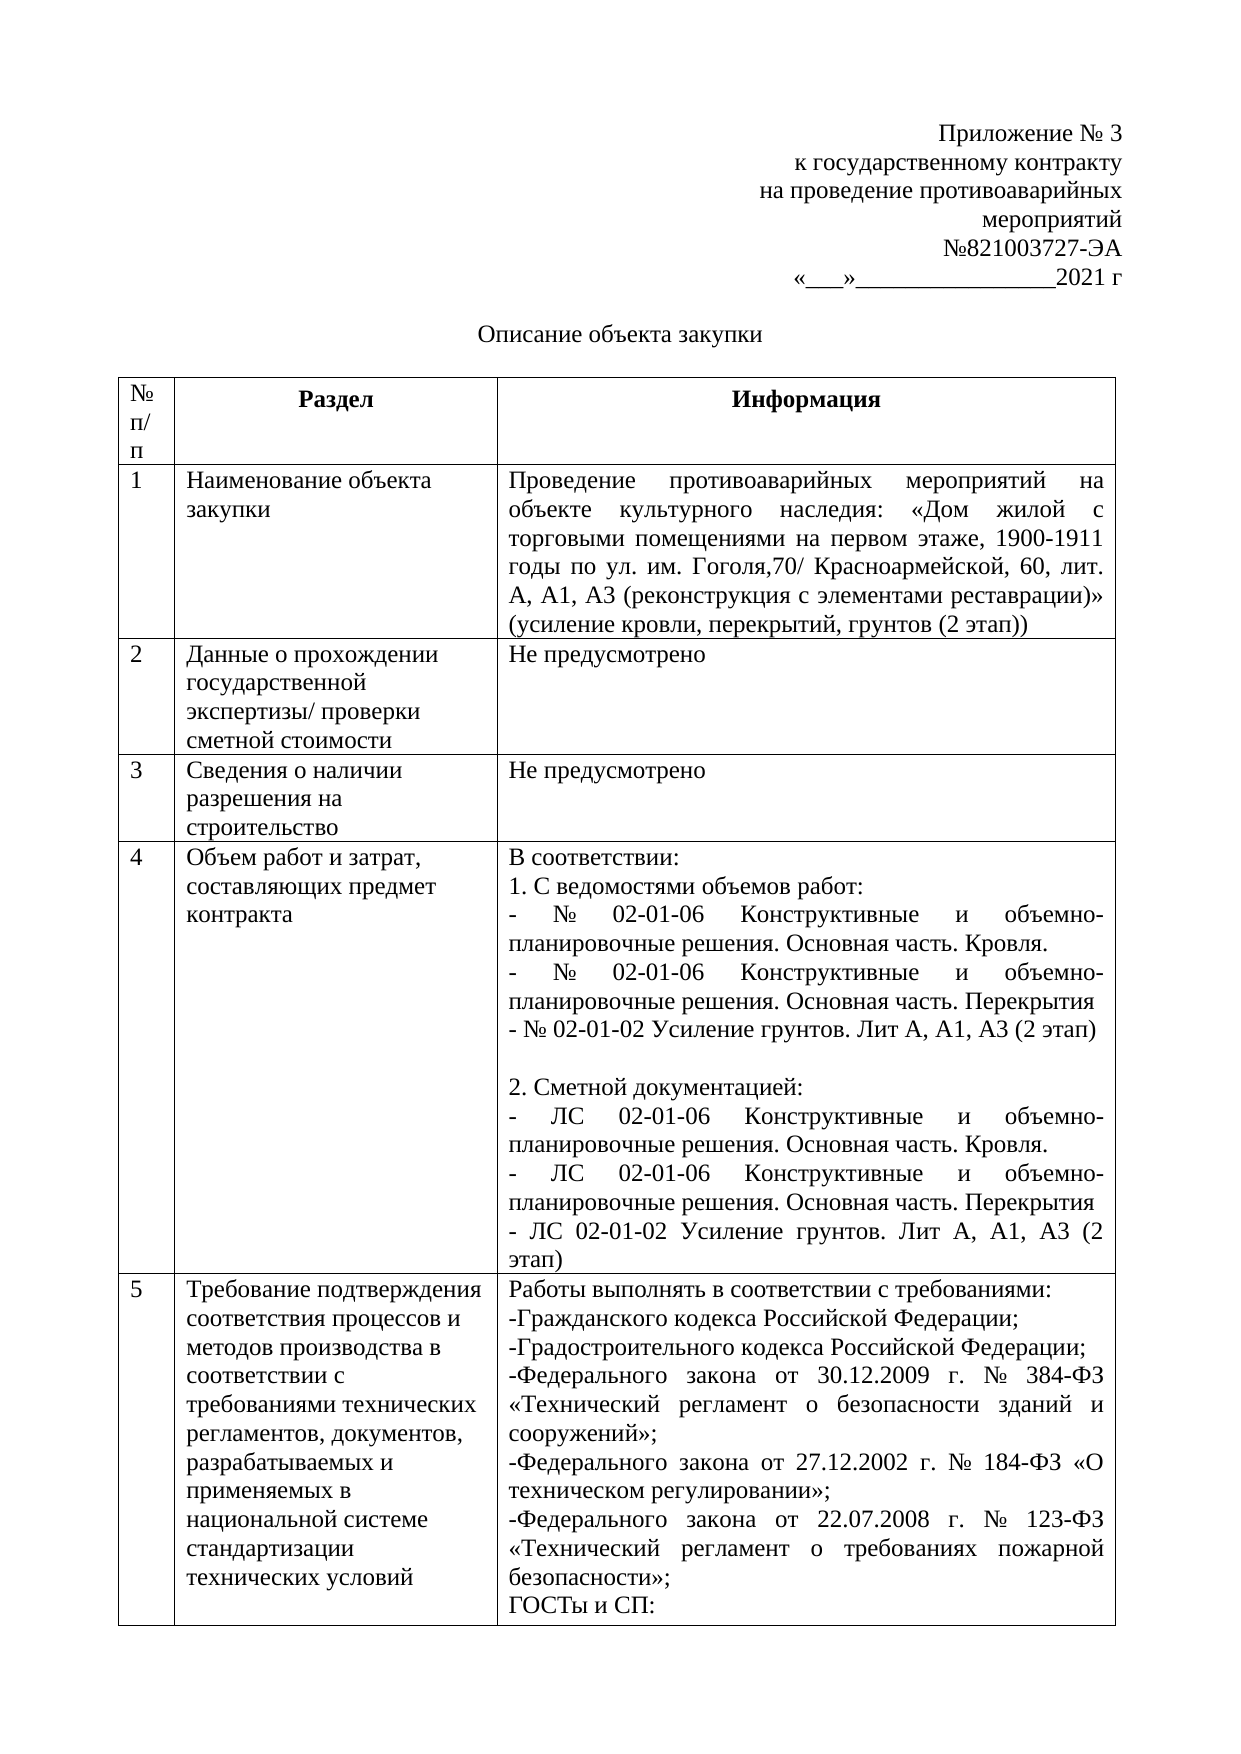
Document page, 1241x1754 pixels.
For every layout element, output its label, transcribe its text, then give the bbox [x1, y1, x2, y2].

table_cell Данные о прохождении государственной экспертизы/ проверки сметной стоимости [175, 639, 497, 754]
table_header Раздел [175, 378, 497, 464]
table_cell Не предусмотрено [498, 639, 1115, 754]
table_header № п/п [119, 378, 174, 464]
table_cell Объем работ и затрат, составляющих предмет контракта [175, 842, 497, 1273]
table_cell 1 [119, 465, 174, 638]
table_cell Сведения о наличии разрешения на строительство [175, 755, 497, 841]
table_cell Не предусмотрено [498, 755, 1115, 841]
text №821003727-ЭА [118, 233, 1122, 262]
table_cell 3 [119, 755, 174, 841]
table_cell 4 [119, 842, 174, 1273]
table_cell 2 [119, 639, 174, 754]
table_cell Наименование объекта закупки [175, 465, 497, 638]
text к государственному контракту [118, 147, 1122, 176]
text на проведение противоаварийных мероприятий [118, 176, 1122, 233]
table_cell Проведение противоаварийных мероприятий на объекте культурного наследия: «Дом жилой с торговыми помещениями на первом этаже, 1900-1911 годы по ул. им. Гоголя,70/ Красноармейской, 60, лит. А, А1, А3 (реконструкция с элементами реставрации)» (усиление кровли, перекрытий, грунтов (2 этап)) [498, 465, 1115, 638]
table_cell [498, 1274, 1115, 1625]
text «___»________________2021 г [118, 262, 1122, 291]
text Приложение № 3 [118, 118, 1122, 147]
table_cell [175, 1274, 497, 1625]
table_header Информация [498, 378, 1115, 464]
table_cell 5 [119, 1274, 174, 1625]
table_cell В соответствии: 1. С ведомостями объемов работ: - № 02-01-06 Конструктивные и объемно-планировочные решения. Основная часть. Кровля. - № 02-01-06 Конструктивные и объемно-планировочные решения. Основная часть. Перекрытия - № 02-01-02 Усиление грунтов. Лит А, А1, А3 (2 этап) 2. Сметной документацией: - ЛС 02-01-06 Конструктивные и объемно-планировочные решения. Основная часть. Кровля. - ЛС 02-01-06 Конструктивные и объемно-планировочные решения. Основная часть. Перекрытия - ЛС 02-01-02 Усиление грунтов. Лит А, А1, А3 (2 этап) [498, 842, 1115, 1273]
text Описание объекта закупки [118, 319, 1122, 348]
